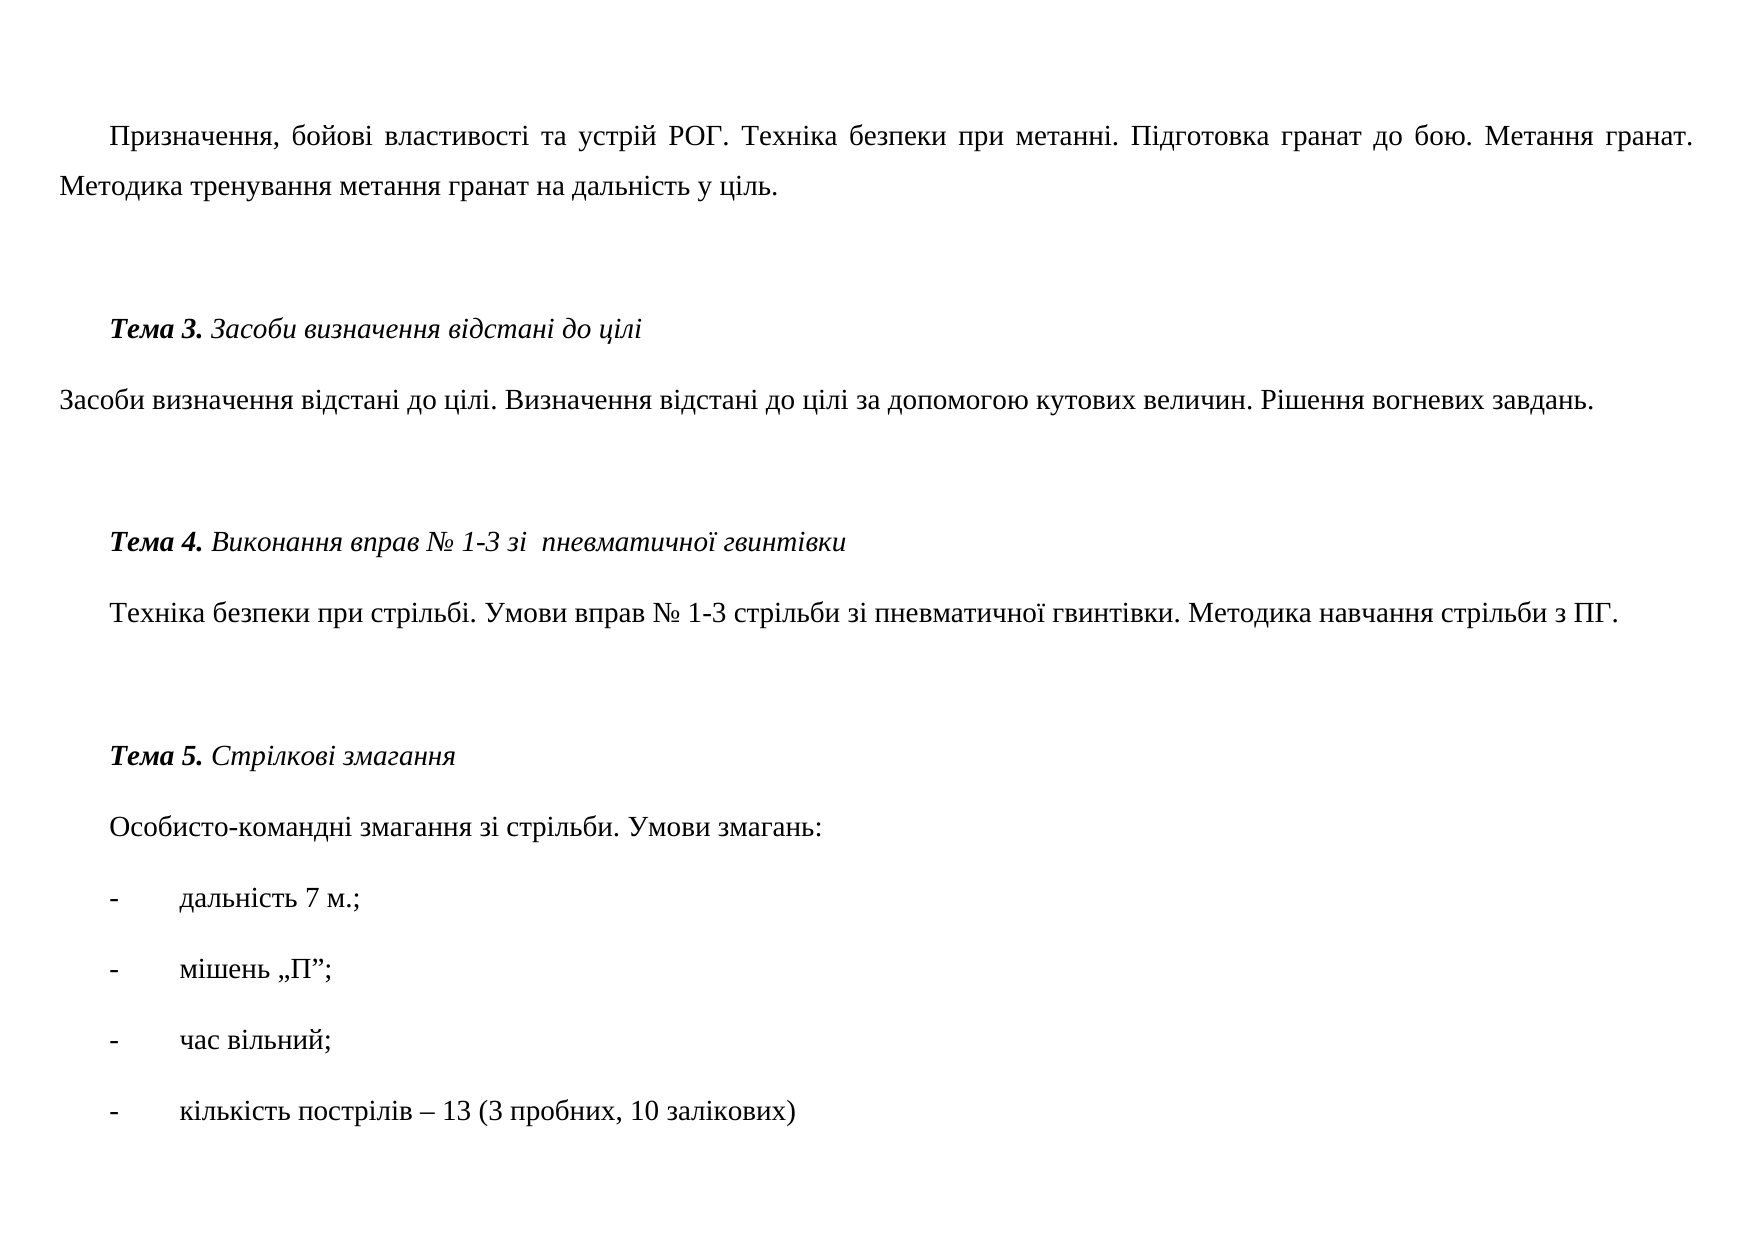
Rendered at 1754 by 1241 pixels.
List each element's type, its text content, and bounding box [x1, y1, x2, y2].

text Тема 4. Виконання вправ № 1-3 зі пневматичної гвинтівки [59, 524, 1695, 558]
text - дальність .; [109, 880, 1695, 913]
text Особисто-командні змагання зі стрільби. Умови змагань: [59, 809, 1695, 842]
text - час вільний; [109, 1022, 1695, 1056]
text Тема 5. Стрілкові змагання [59, 738, 1695, 771]
text - мішень „П”; [109, 951, 1695, 984]
text Техніка безпеки при стрільбі. Умови вправ № 1-3 стрільби зі пневматичної гвинтівки. Методика навчання стрільби з ПГ. [59, 595, 1695, 629]
text Призначення, бойові властивості та устрій РОГ. Техніка безпеки при метанні. Підготовка гранат до бою. Метання гранат. Методика тренування метання гранат на дальність у ціль. [59, 118, 1695, 202]
text Тема 3. Засоби визначення відстані до цілі [59, 311, 1695, 344]
text Засоби визначення відстані до цілі. Визначення відстані до цілі за допомогою кутових величин. Рішення вогневих завдань. [59, 382, 1695, 415]
text - кількість пострілів – 13 (3 пробних, 10 залікових) [109, 1093, 1695, 1127]
